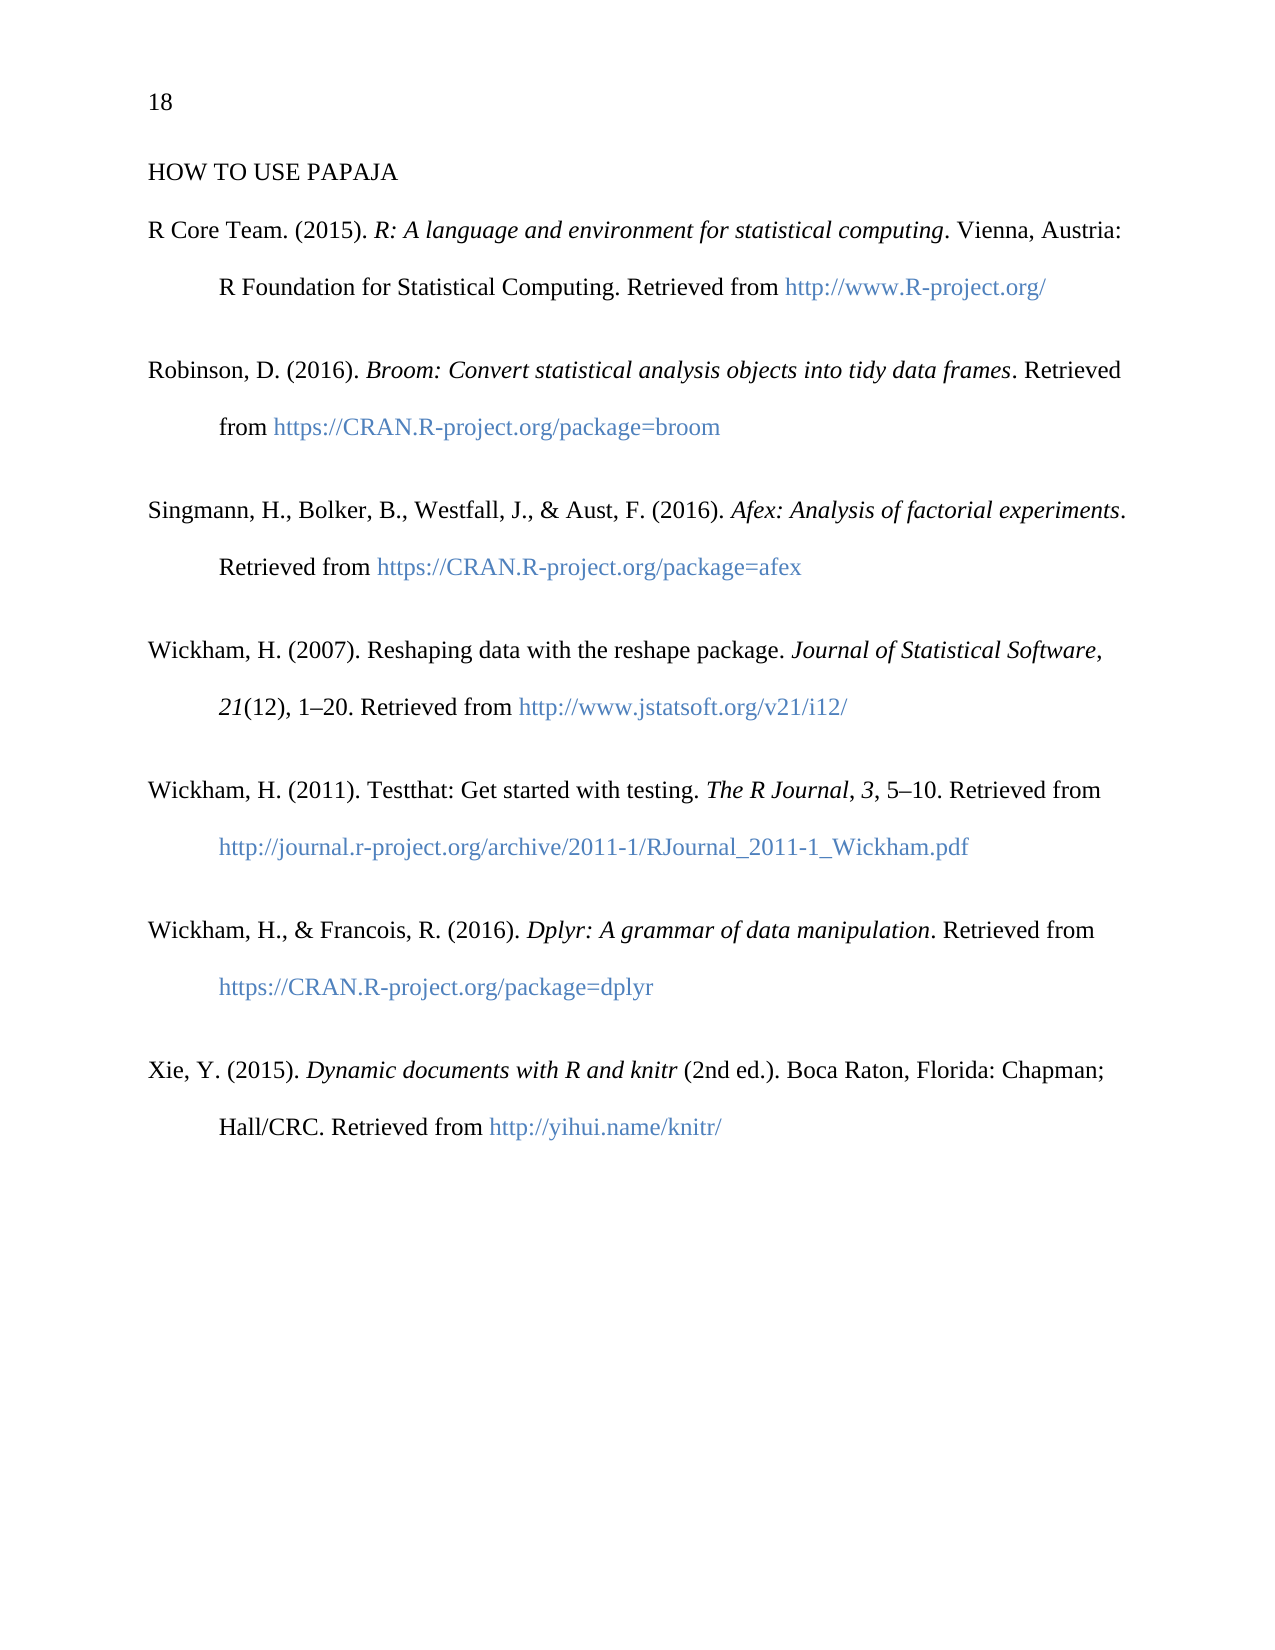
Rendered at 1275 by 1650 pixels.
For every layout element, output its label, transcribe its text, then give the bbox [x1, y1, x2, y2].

text Robinson, D. (2016). Broom: Convert statistical analysis objects into tidy data frames. Retrieved from https://CRAN.R-project.org/package=broom [148, 355, 1127, 441]
text Wickham, H. (2011). Testthat: Get started with testing. The R Journal, 3, 5–10. Retrieved from http://journal.r-project.org/archive/2011-1/RJournal_2011-1_Wickham.pdf [148, 775, 1127, 861]
text Singmann, H., Bolker, B., Westfall, J., & Aust, F. (2016). Afex: Analysis of factorial experiments. Retrieved from https://CRAN.R-project.org/package=afex [148, 495, 1127, 581]
text R Core Team. (2015). R: A language and environment for statistical computing. Vienna, Austria: R Foundation for Statistical Computing. Retrieved from http://www.R-project.org/ [148, 215, 1127, 301]
text Xie, Y. (2015). Dynamic documents with R and knitr (2nd ed.). Boca Raton, Florida: Chapman; Hall/CRC. Retrieved from http://yihui.name/knitr/ [148, 1055, 1127, 1141]
text Wickham, H. (2007). Reshaping data with the reshape package. Journal of Statistical Software, 21(12), 1–20. Retrieved from http://www.jstatsoft.org/v21/i12/ [148, 635, 1127, 721]
text Wickham, H., & Francois, R. (2016). Dplyr: A grammar of data manipulation. Retrieved from https://CRAN.R-project.org/package=dplyr [148, 915, 1127, 1001]
